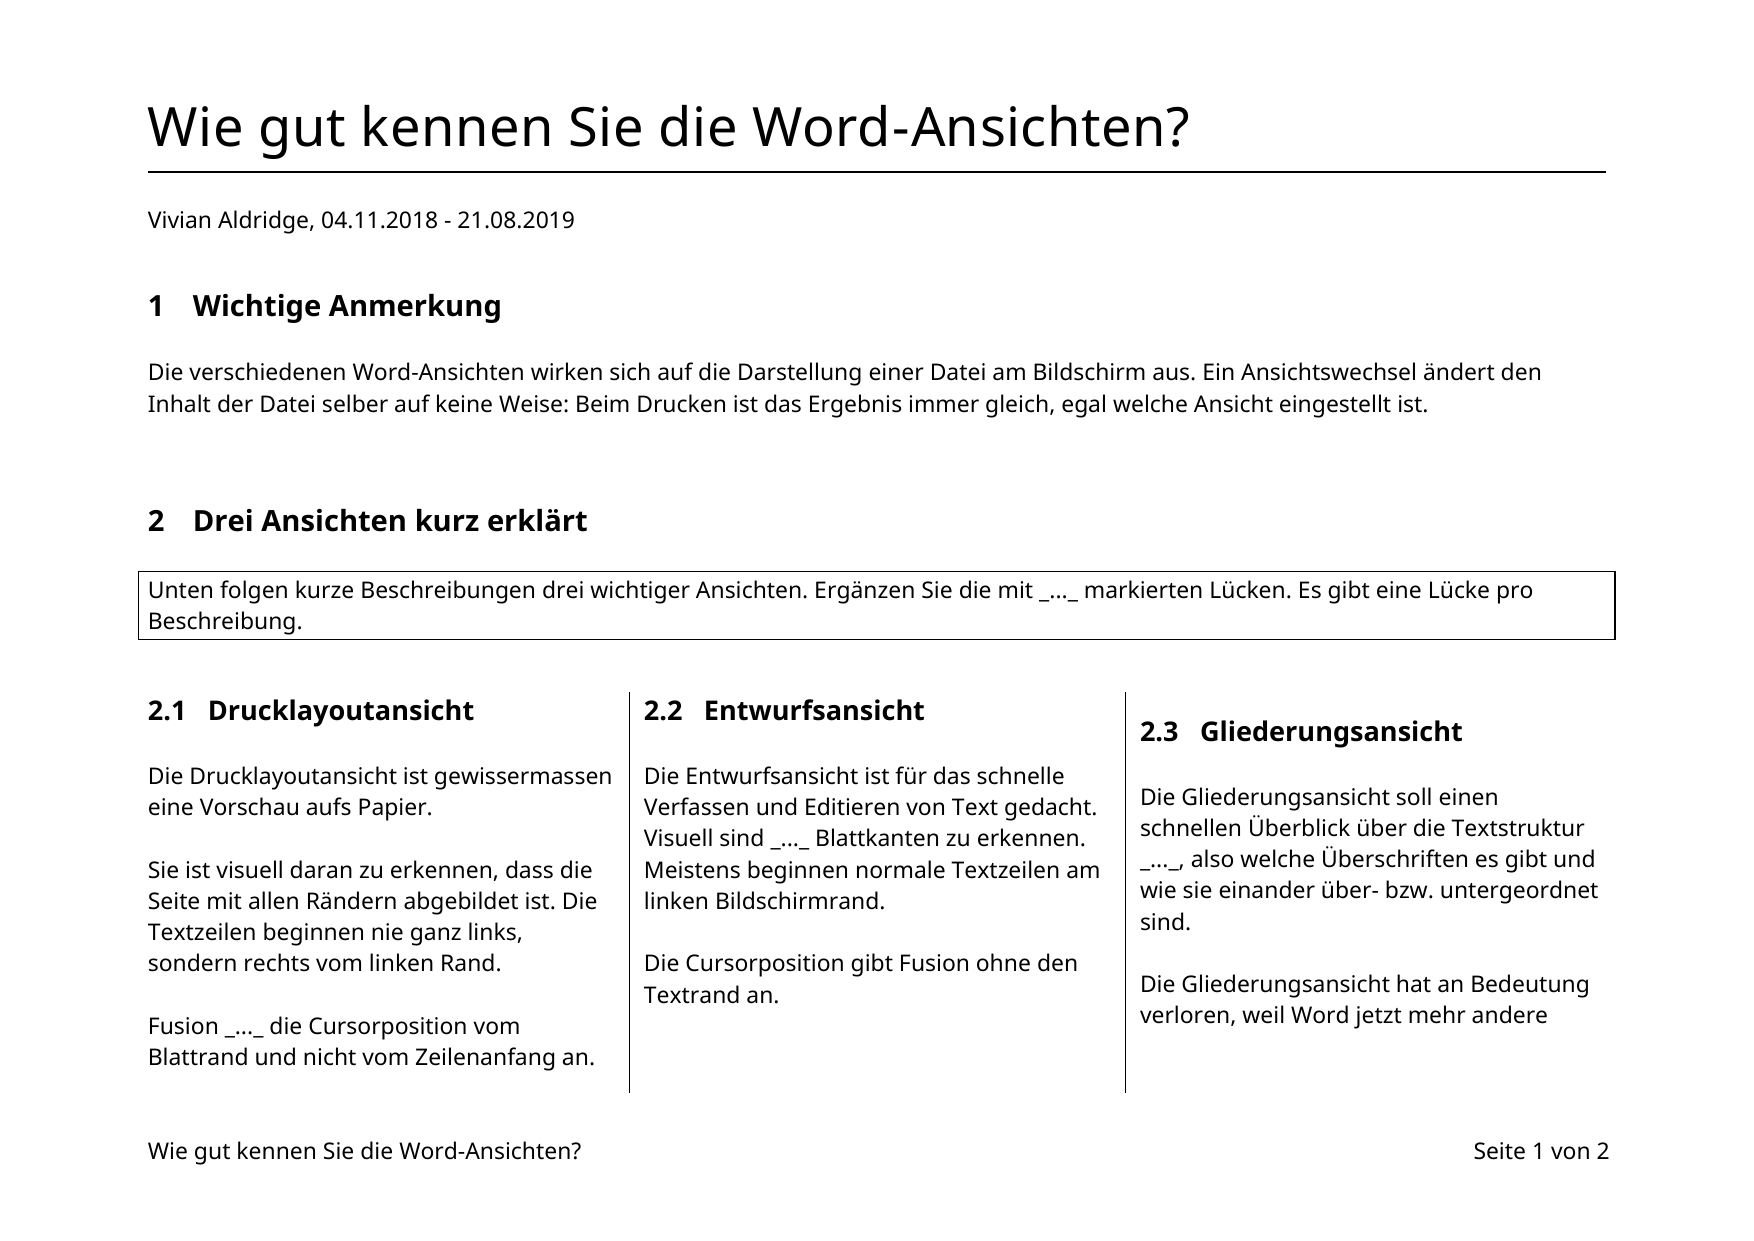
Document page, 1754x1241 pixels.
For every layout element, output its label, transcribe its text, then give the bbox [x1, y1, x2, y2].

text Unten folgen kurze Beschreibungen drei wichtiger Ansichten. Ergänzen Sie die mit _..._ markierten Lücken. Es gibt eine Lücke pro Beschreibung. [139, 572, 1614, 639]
subtitle Drucklayoutansicht [148, 692, 614, 729]
text Die verschiedenen Word-Ansichten wirken sich auf die Darstellung einer Datei am Bildschirm aus. Ein Ansichtswechsel ändert den Inhalt der Datei selber auf keine Weise: Beim Drucken ist das Ergebnis immer gleich, egal welche Ansicht eingestellt ist. [148, 356, 1606, 419]
subtitle Drei Ansichten kurz erklärt [148, 500, 1606, 540]
text Die Entwurfsansicht ist für das schnelle Verfassen und Editieren von Text gedacht. Visuell sind _..._ Blattkanten zu erkennen. Meistens beginnen normale Textzeilen am linken Bildschirmrand. [644, 760, 1110, 916]
text Die Gliederungsansicht hat an Bedeutung verloren, weil Word jetzt mehr andere Möglichkeiten bietet, die Struktur anzuzeigen. [1140, 968, 1606, 1031]
text Die Drucklayoutansicht ist gewissermassen eine Vorschau aufs Papier. [148, 760, 614, 822]
subtitle Wichtige Anmerkung [148, 285, 1606, 325]
title Wie gut kennen Sie die Word-Ansichten? [148, 89, 1606, 171]
text Fusion _..._ die Cursorposition vom Blattrand und nicht vom Zeilenanfang an. [148, 1010, 614, 1072]
subtitle Entwurfsansicht [644, 692, 1110, 729]
text Vivian Aldridge, 04.11.2018 - 21.08.2019 [148, 204, 1606, 235]
text Die Gliederungsansicht soll einen schnellen Überblick über die Textstruktur _..._, also welche Überschriften es gibt und wie sie einander über- bzw. untergeordnet sind. [1140, 781, 1606, 937]
text Sie ist visuell daran zu erkennen, dass die Seite mit allen Rändern abgebildet ist. Die Textzeilen beginnen nie ganz links, sondern rechts vom linken Rand. [148, 854, 614, 979]
subtitle Gliederungsansicht [1140, 713, 1606, 749]
text Die Cursorposition gibt Fusion ohne den Textrand an. [644, 947, 1110, 1010]
